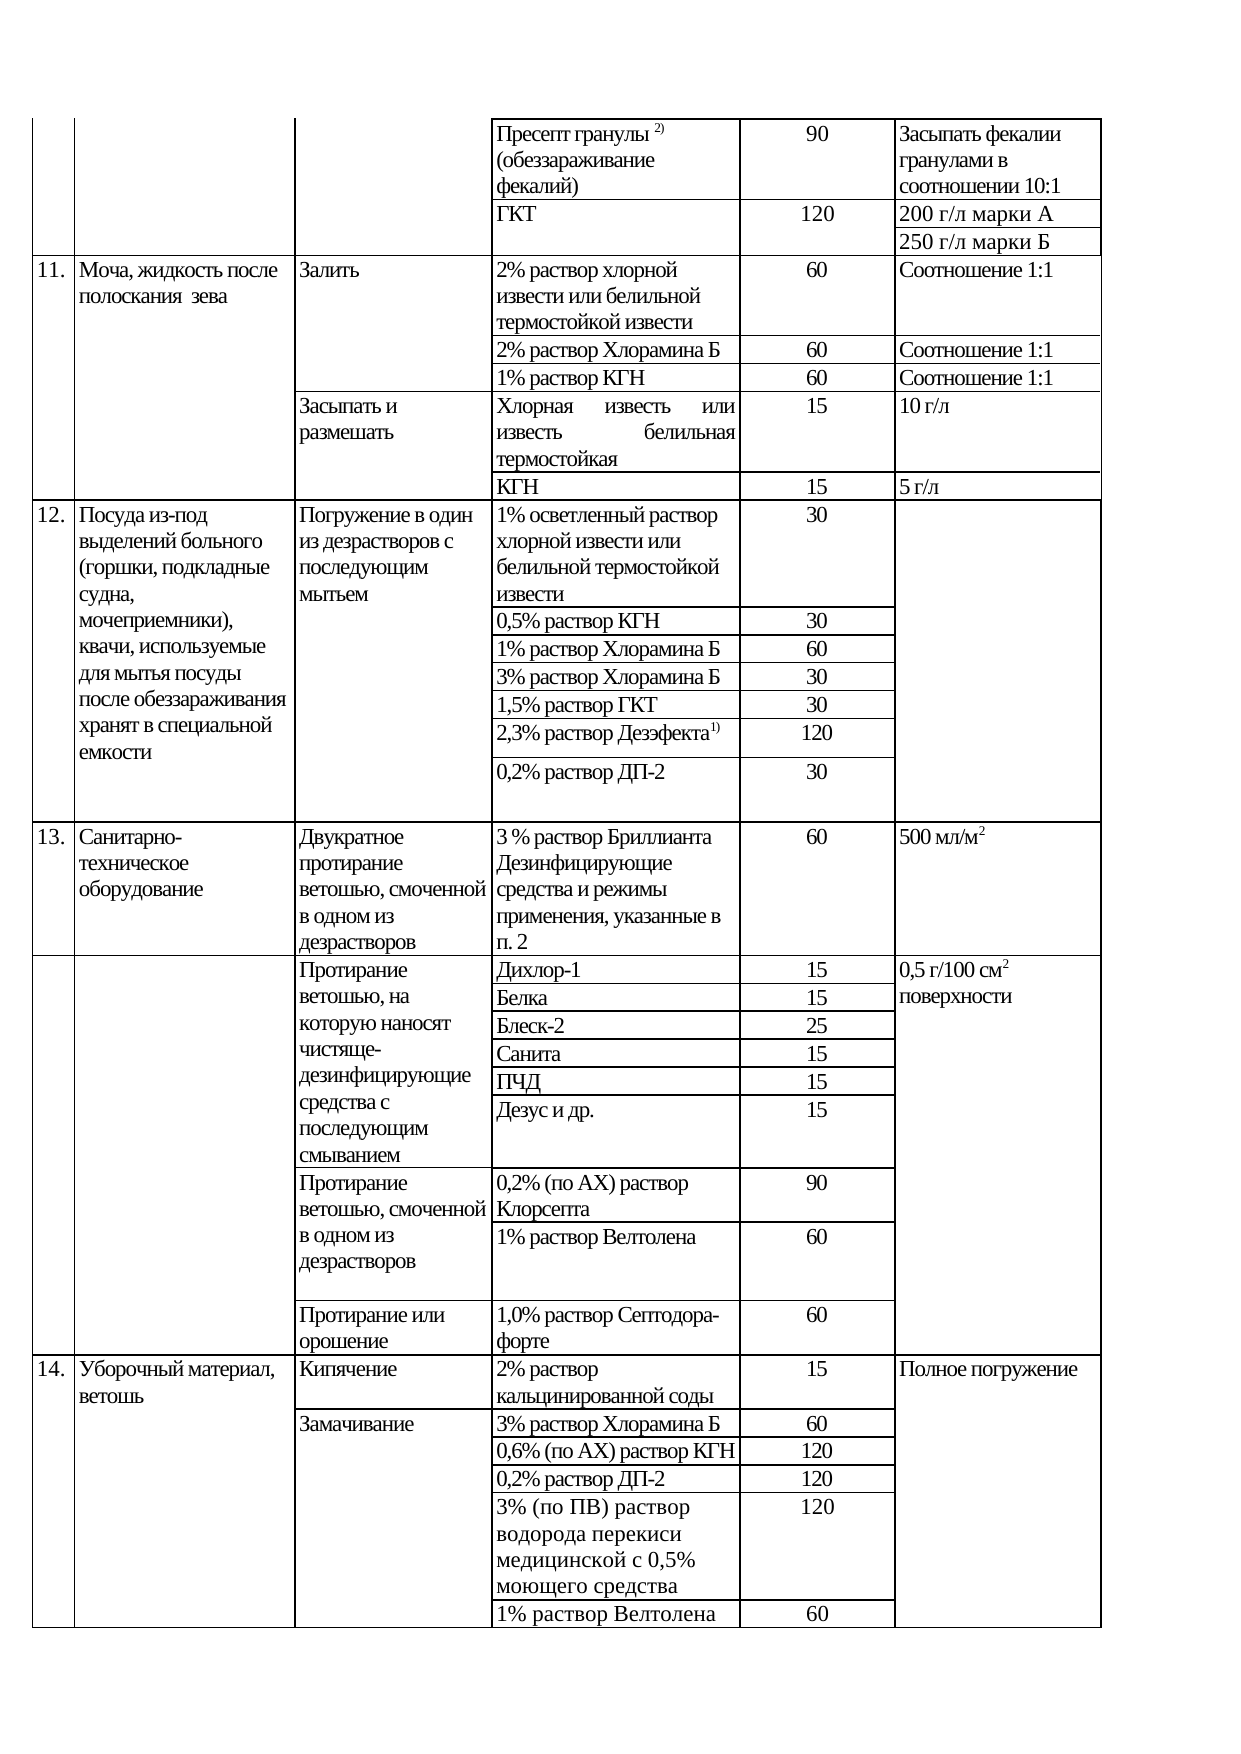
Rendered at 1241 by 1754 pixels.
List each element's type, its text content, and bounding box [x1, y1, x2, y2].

table_cell Блеск-2 [493, 1012, 739, 1038]
table_cell 500 мл/м2 [896, 823, 1100, 954]
table_cell 2% раствор хлорной извести или белильной термостойкой извести [493, 256, 739, 335]
table_cell 90 [741, 120, 894, 199]
table_cell Соотношение 1:1 [896, 363, 1101, 391]
table_cell Соотношение 1:1 [896, 256, 1101, 335]
table_cell Полное погружение [896, 1356, 1100, 1627]
table_cell 15 [741, 392, 894, 471]
table_cell 2% раствор Хлорамина Б [493, 336, 739, 363]
table_cell 14. [33, 1356, 74, 1627]
table_cell 1% раствор КГН [493, 364, 739, 391]
table_cell Дезус и др. [493, 1096, 739, 1167]
table_cell Соотношение 1:1 [896, 335, 1101, 363]
table_cell 15 [741, 1356, 894, 1408]
table_cell 1,0% раствор Септодора-форте [493, 1301, 739, 1354]
table_cell 15 [741, 1096, 894, 1167]
table_cell 10 г/л [896, 391, 1101, 471]
table_cell 60 [741, 364, 894, 391]
table_cell [33, 956, 74, 1354]
table_cell ПЧД [493, 1068, 739, 1094]
table_cell 60 [741, 1601, 894, 1627]
table_cell 60 [741, 823, 894, 954]
table_cell 2,3% раствор Дезэфекта1) [493, 719, 739, 757]
table_cell 0,6% (по АХ) раствор КГН [493, 1438, 739, 1464]
table_cell Моча, жидкость после полоскания зева [75, 256, 294, 499]
table_cell 15 [741, 473, 894, 499]
table_cell 15 [741, 1068, 894, 1094]
table_cell 120 [741, 1438, 894, 1464]
table_cell КГН [493, 473, 739, 499]
table_cell 0,2% (по АХ) раствор Клорсепта [493, 1169, 739, 1221]
table_cell 0,5% раствор КГН [493, 608, 739, 634]
table_cell 1% осветленный раствор хлорной извести или белильной термостойкой извести [493, 501, 739, 606]
table_cell 1% раствор Хлорамина Б [493, 636, 739, 662]
table_cell Посуда из-под выделений больного (горшки, подкладные судна, мочеприемники), квачи, используемые для мытья посуды после обеззараживания хранят в специальной емкости [75, 501, 294, 821]
table_cell 11. [33, 256, 74, 499]
table_cell 0,2% раствор ДП-2 [493, 1466, 739, 1492]
table_cell 13. [33, 823, 74, 954]
table_cell 1% раствор Велтолена [493, 1223, 739, 1299]
table_cell Двукратное протирание ветошью, смоченной в одном из дезрастворов [296, 823, 491, 954]
table_cell Залить [296, 256, 491, 391]
table_cell 2% раствор кальцинированной соды [493, 1356, 739, 1408]
table_cell 25 [741, 1012, 894, 1038]
table_cell 0,5 г/100 см2 поверхности [896, 956, 1100, 1354]
table_cell Протирание ветошью, на которую наносят чистяще-дезинфицирующие средства с последующим смыванием [296, 956, 491, 1167]
table_cell Замачивание [296, 1410, 491, 1627]
table_cell Санита [493, 1040, 739, 1066]
table_cell Засыпать и размешать [296, 392, 491, 499]
table_cell 30 [741, 691, 894, 718]
table_cell 60 [741, 336, 894, 363]
table_cell 120 [741, 200, 894, 254]
table_cell 60 [741, 1410, 894, 1436]
table_cell [896, 501, 1100, 821]
table_cell 120 [741, 1466, 894, 1492]
table_cell Санитарно-техническое оборудование [75, 823, 294, 954]
table_cell 30 [741, 608, 894, 634]
table_cell 60 [741, 1301, 894, 1354]
table_cell 30 [741, 501, 894, 606]
table_cell 120 [741, 719, 894, 757]
table_cell Дихлор-1 [493, 956, 739, 982]
table_cell 30 [741, 758, 894, 821]
table_cell [75, 956, 294, 1354]
table_cell 60 [741, 636, 894, 662]
table_cell Кипячение [296, 1356, 491, 1408]
table_cell 12. [33, 501, 74, 821]
table_cell 3% (по ПВ) раствор водорода перекиси медицинской с 0,5% моющего средства [493, 1493, 739, 1599]
table_cell ГКТ [493, 200, 739, 254]
table_cell Засыпать фекалии гранулами в соотношении 10:1 [896, 120, 1100, 199]
table_cell 250 г/л марки Б [896, 228, 1100, 254]
table_cell Хлорная известь или известь белильная термостойкая [493, 392, 739, 471]
table_cell 3 % раствор Бриллианта Дезинфицирующие средства и режимы применения, указанные в п. 2 [493, 823, 739, 954]
table_cell 15 [741, 984, 894, 1010]
table_cell Белка [493, 984, 739, 1010]
table_cell 200 г/л марки А [896, 200, 1100, 227]
table_cell Пресепт гранулы 2) (обеззараживание фекалий) [493, 120, 739, 199]
table_cell Протирание ветошью, смоченной в одном из дезрастворов [296, 1168, 491, 1299]
table_cell 90 [741, 1169, 894, 1221]
table_cell 1,5% раствор ГКТ [493, 691, 739, 718]
table_cell 15 [741, 1040, 894, 1066]
table_cell 120 [741, 1493, 894, 1599]
table_cell 5 г/л [896, 471, 1101, 499]
table_cell Протирание или орошение [296, 1301, 491, 1354]
table_cell 3% раствор Хлорамина Б [493, 663, 739, 690]
table_cell Погружение в один из дезрастворов с последующим мытьем [296, 501, 491, 821]
table_cell 15 [741, 956, 894, 982]
table_cell 3% раствор Хлорамина Б [493, 1410, 739, 1436]
table_cell 0,2% раствор ДП-2 [493, 758, 739, 821]
table_cell 30 [741, 663, 894, 690]
table_cell Уборочный материал, ветошь [75, 1356, 294, 1627]
table_cell 1% раствор Велтолена [493, 1601, 739, 1627]
table_cell 60 [741, 256, 894, 335]
table_cell 60 [741, 1223, 894, 1299]
